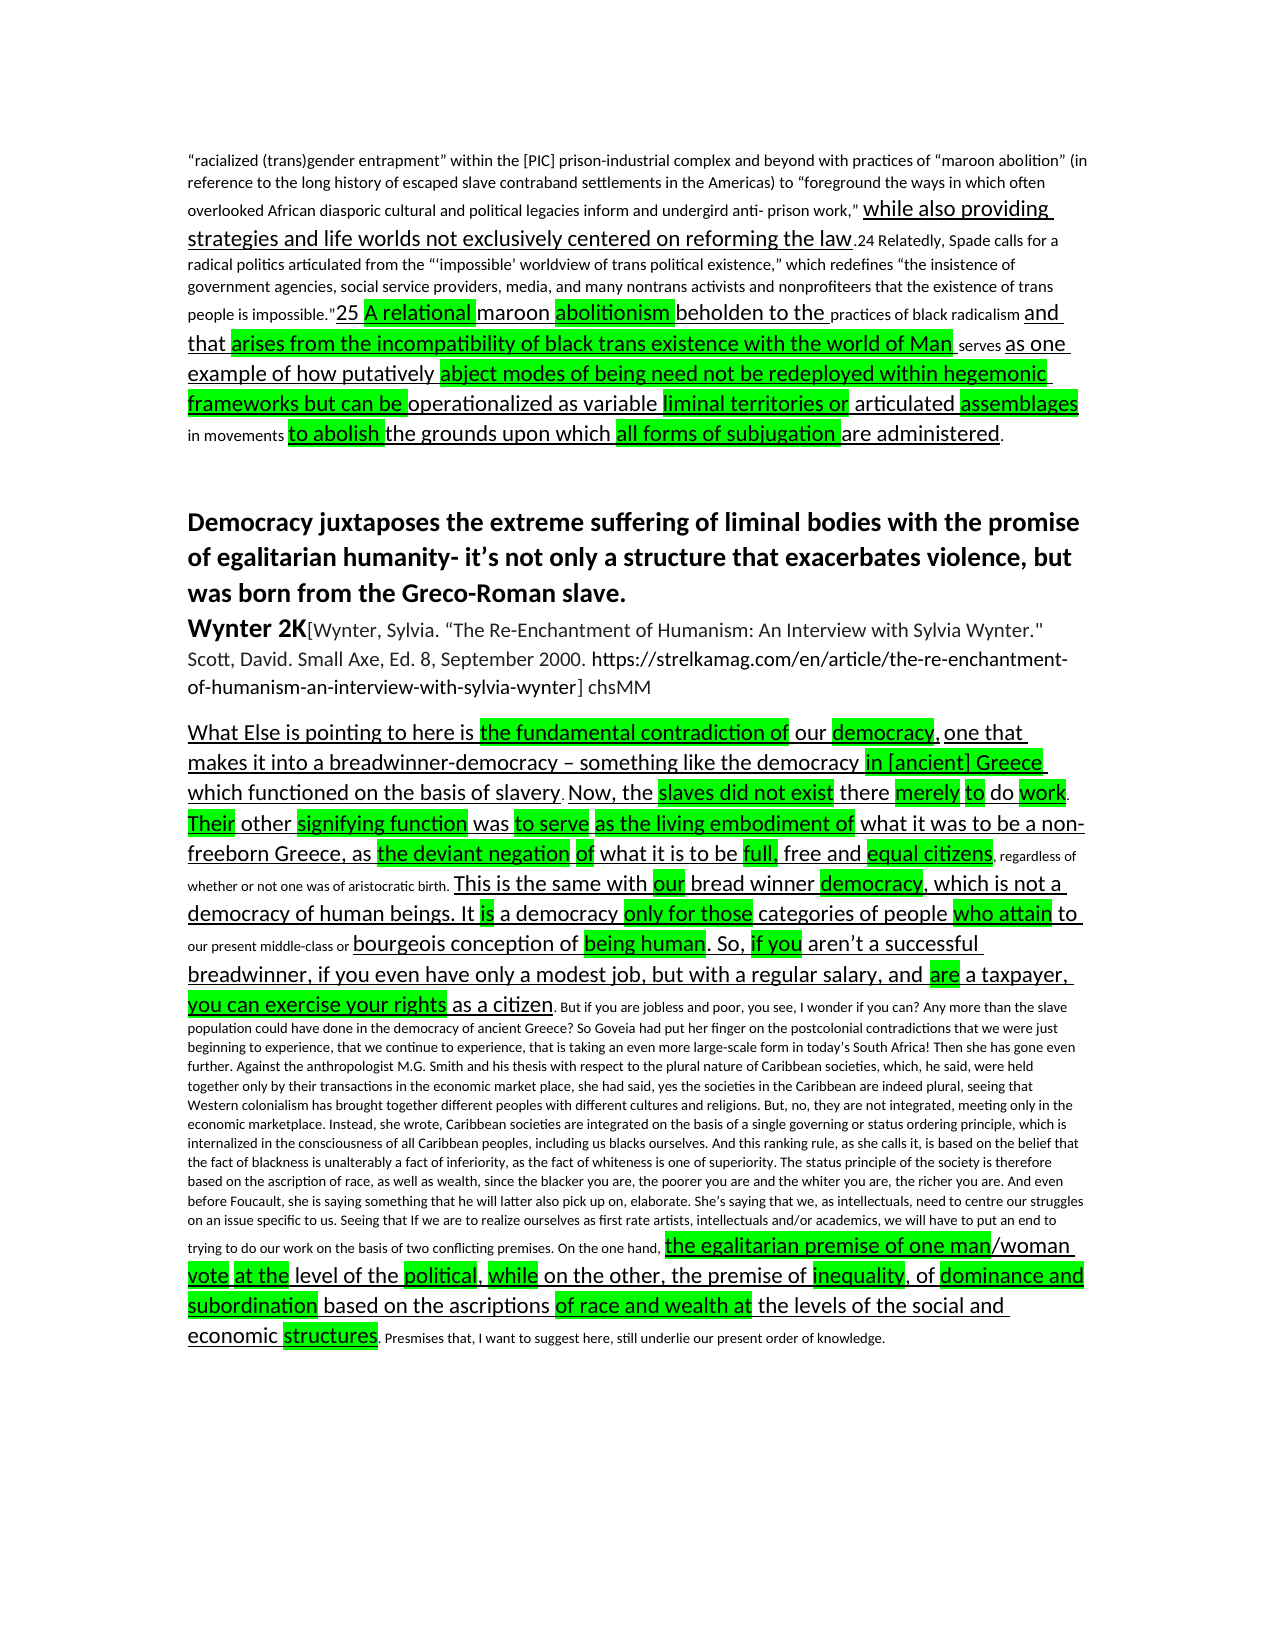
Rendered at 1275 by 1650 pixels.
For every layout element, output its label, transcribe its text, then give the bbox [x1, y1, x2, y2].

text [187, 150, 1087, 447]
text What Else is pointing to here is the fundamental contradiction of our democracy, one that makes it into a breadwinner-democracy – something like the democracy in [ancient] Greece which functioned on the basis of slavery. Now, the slaves did not exist there merely to do work. Their other signifying function was to serve as the living embodiment of what it was to be a non-freeborn Greece, as the deviant negation of what it is to be full, free and equal citizens, regardless of whether or not one was of aristocratic birth. This is the same with our bread winner democracy, which is not a democracy of human beings. It is a democracy only for those categories of people who attain to our present middle-class or bourgeois conception of being human. So, if you aren’t a successful breadwinner, if you even have only a modest job, but with a regular salary, and are a taxpayer, you can exercise your rights as a citizen. But if you are jobless and poor, you see, I wonder if you can? Any more than the slave population could have done in the democracy of ancient Greece? So Goveia had put her finger on the postcolonial contradictions that we were just beginning to experience, that we continue to experience, that is taking an even more large-scale form in today’s South Africa! Then she has gone even further. Against the anthropologist M.G. Smith and his thesis with respect to the plural nature of Caribbean societies, which, he said, were held together only by their transactions in the economic market place, she had said, yes the societies in the Caribbean are indeed plural, seeing that Western colonialism has brought together different peoples with different cultures and religions. But, no, they are not integrated, meeting only in the economic marketplace. Instead, she wrote, Caribbean societies are integrated on the basis of a single governing or status ordering principle, which is internalized in the consciousness of all Caribbean peoples, including us blacks ourselves. And this ranking rule, as she calls it, is based on the belief that the fact of blackness is unalterably a fact of inferiority, as the fact of whiteness is one of superiority. The status principle of the society is therefore based on the ascription of race, as well as wealth, since the blacker you are, the poorer you are and the whiter you are, the richer you are. And even before Foucault, she is saying something that he will latter also pick up on, elaborate. She’s saying that we, as intellectuals, need to centre our struggles on an issue specific to us. Seeing that If we are to realize ourselves as first rate artists, intellectuals and/or academics, we will have to put an end to trying to do our work on the basis of two conflicting premises. On the one hand, the egalitarian premise of one man/woman vote at the level of the political, while on the other, the premise of inequality, of dominance and subordination based on the ascriptions of race and wealth at the levels of the social and economic structures. Presmises that, I want to suggest here, still underlie our present order of knowledge. [187, 718, 1087, 1350]
text Wynter 2K[Wynter, Sylvia. “The Re-Enchantment of Humanism: An Interview with Sylvia Wynter." Scott, David. Small Axe, Ed. 8, September 2000. https://strelkamag.com/en/article/the-re-enchantment-of-humanism-an-interview-with-sylvia-wynter] chsMM [187, 612, 1087, 699]
subtitle Democracy juxtaposes the extreme suffering of liminal bodies with the promise of egalitarian humanity- it’s not only a structure that exacerbates violence, but was born from the Greco-Roman slave. [187, 505, 1087, 609]
